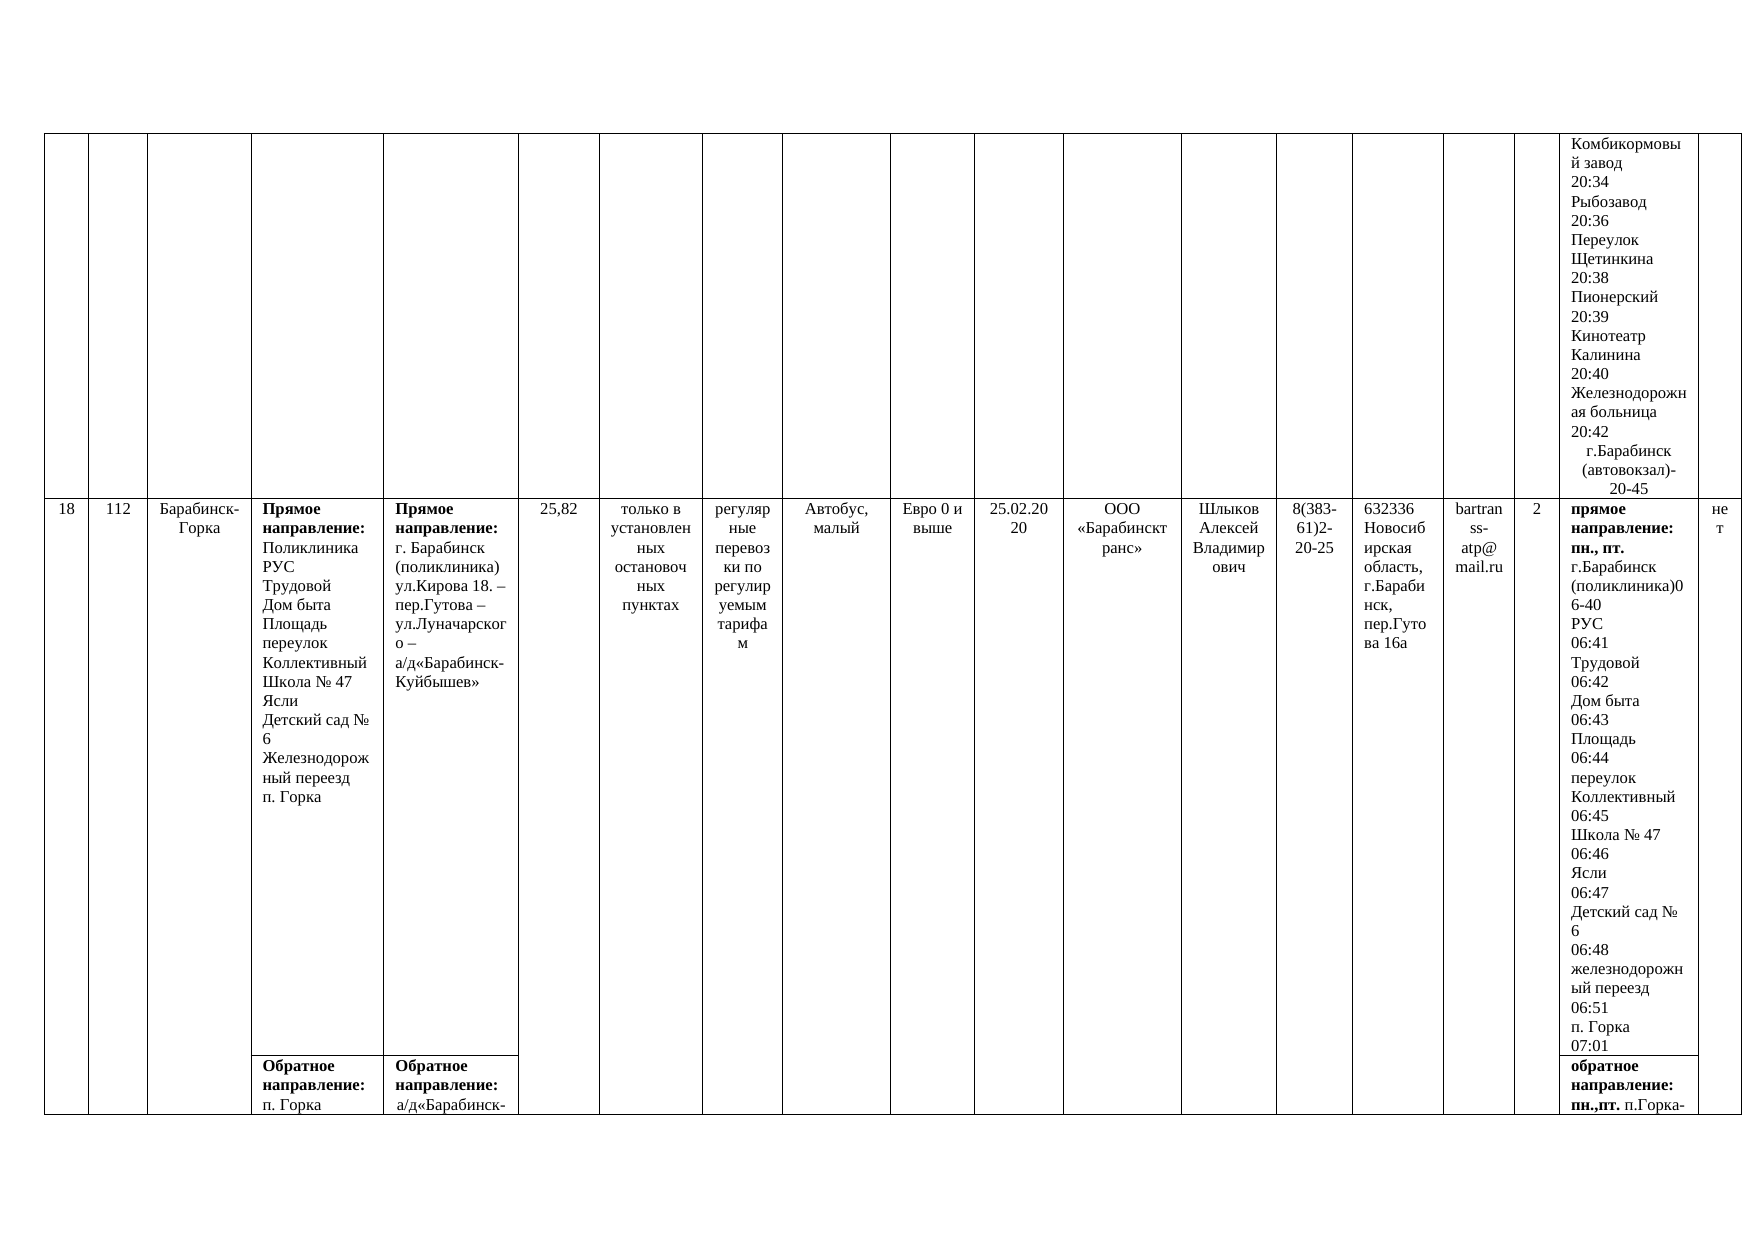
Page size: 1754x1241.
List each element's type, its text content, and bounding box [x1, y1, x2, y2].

table_cell 112 [89, 499, 147, 1113]
table_cell Прямое направление: г. Барабинск (поликлиника) ул.Кирова 18. –пер.Гутова – ул.Луначарского – а/д«Барабинск-Куйбышев» [384, 499, 518, 1055]
table_cell 632336 Новосибирская область, г.Барабинск, пер.Гутова 16а [1353, 499, 1443, 1113]
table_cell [1560, 134, 1698, 498]
table_cell 18 [45, 499, 88, 1113]
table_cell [1560, 1056, 1698, 1113]
table_cell 25,82 [519, 499, 599, 1113]
table_cell прямое направление: пн., пт. г.Барабинск (поликлиника)06-40 РУС 06:41 Трудовой 06:42 Дом быта 06:43 Площадь 06:44 переулок Коллективный 06:45 Школа № 47 06:46 Ясли 06:47 Детский сад № 6 06:48 железнодорожный переезд 06:51 п. Горка 07:01 [1560, 499, 1698, 1055]
table_cell Шлыков Алексей Владимирович [1182, 499, 1276, 1113]
table_cell ООО «Барабинсктранс» [1064, 499, 1181, 1113]
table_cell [252, 1056, 383, 1113]
table_cell 8(383-61)2-20-25 [1277, 499, 1352, 1113]
table_cell Евро 0 и выше [891, 499, 974, 1113]
table_cell 2 [1515, 499, 1559, 1113]
table_cell нет [1699, 499, 1741, 1113]
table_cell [384, 1056, 518, 1113]
table_cell 25.02.2020 [975, 499, 1063, 1113]
table_cell Прямое направление: Поликлиника РУС Трудовой Дом быта Площадь переулок Коллективный Школа № 47 Ясли Детский сад № 6 Железнодорожный переезд п. Горка [252, 499, 383, 1055]
table_cell Автобус, малый [783, 499, 890, 1113]
table_cell регулярные перевозки по регулируемым тарифам [703, 499, 782, 1113]
table_cell Барабинск-Горка [148, 499, 251, 1113]
table_cell только в установленных остановочных пунктах [600, 499, 702, 1113]
table_cell bartranss-atp@mail.ru [1444, 499, 1514, 1113]
